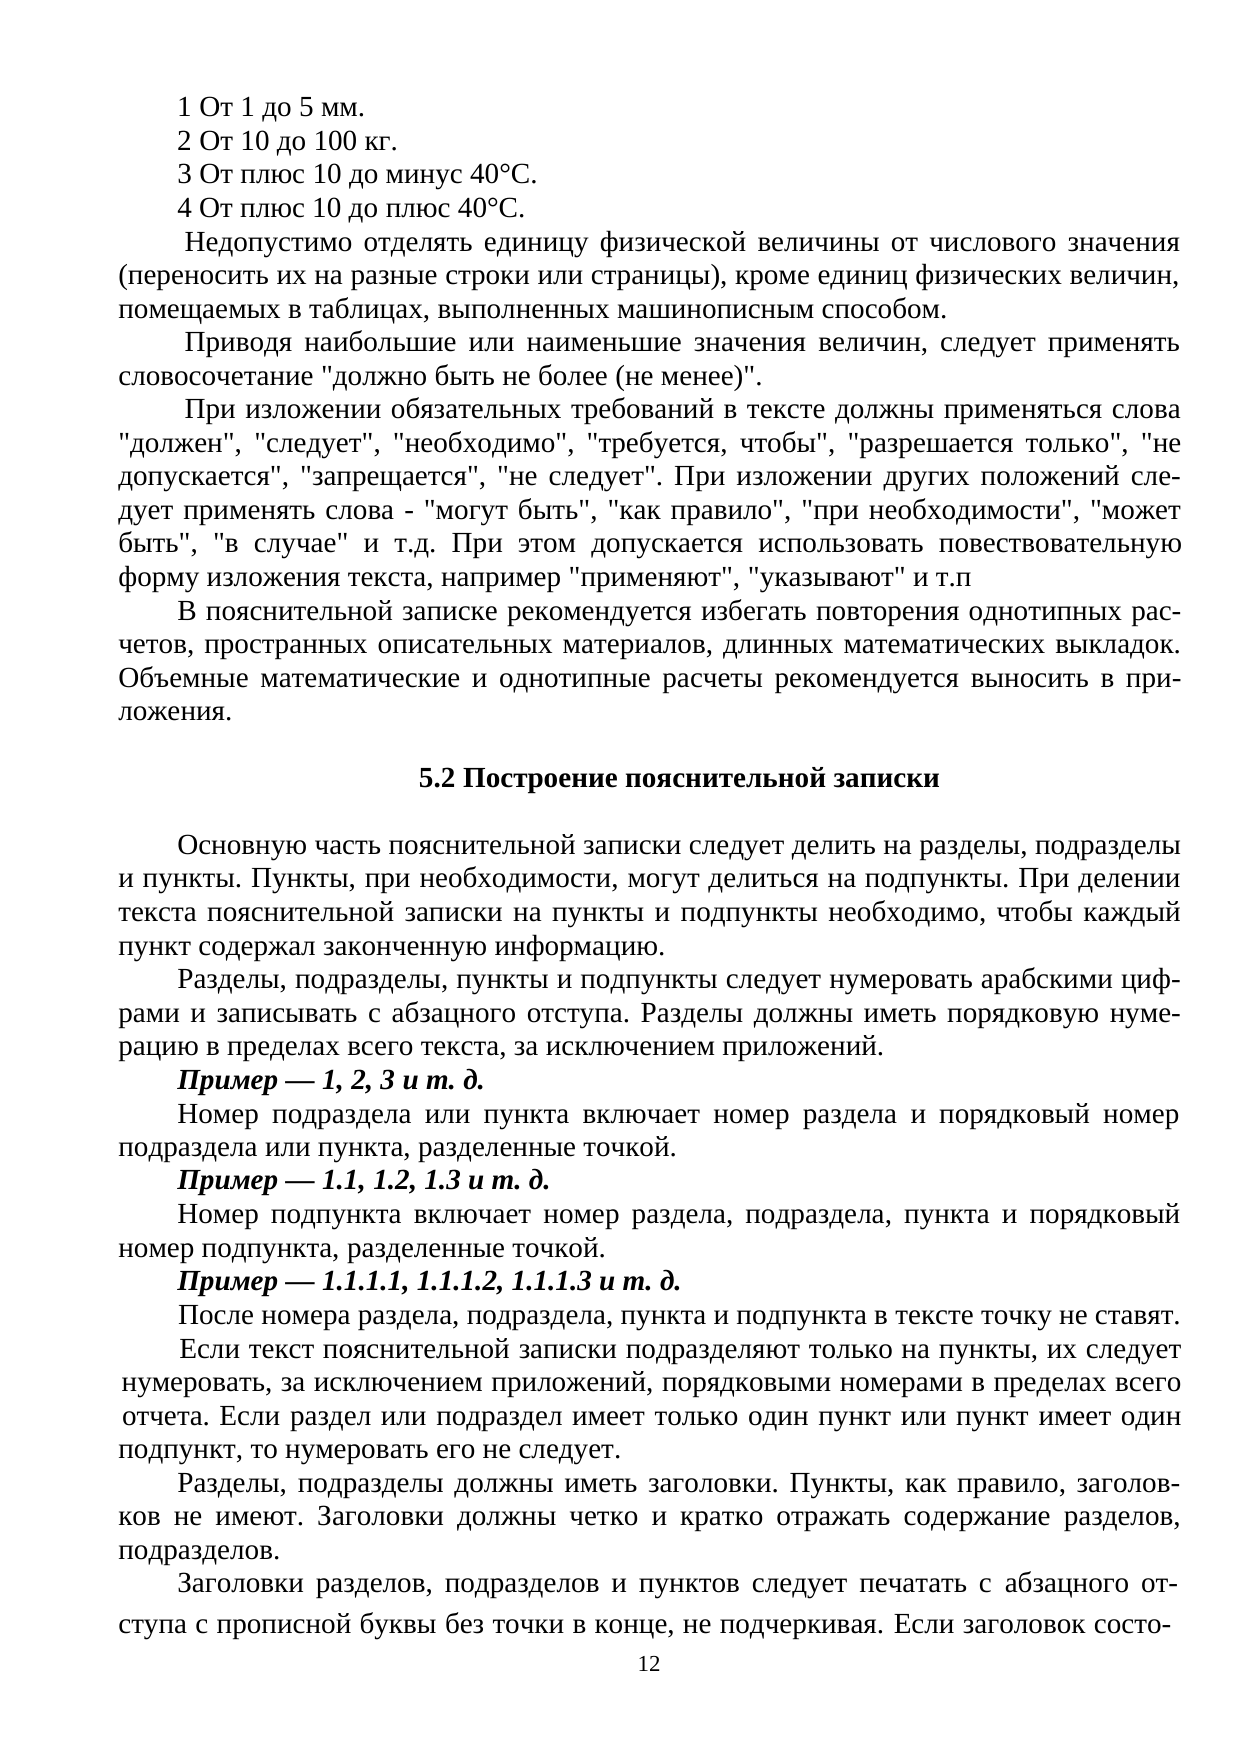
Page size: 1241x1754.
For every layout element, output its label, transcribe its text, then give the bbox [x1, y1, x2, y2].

text Основную часть пояснительной записки следует делить на разделы, подразделы и пункты. Пункты, при необходимости, могут делиться на подпункты. При делении текста пояснительной записки на пункты и подпункты необходимо, чтобы каждый пункт содержал законченную информацию. [118, 827, 1182, 961]
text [118, 1607, 1194, 1640]
text При изложении обязательных требований в тексте должны применяться слова "должен", "следует", "необходимо", "требуется, чтобы", "разрешается только", "не допускается", "запрещается", "не следует". При изложении других положений сле- дует применять слова - "могут быть", "как правило", "при необходимости", "может быть", "в случае" и т.д. При этом допускается использовать повествовательную форму изложения текста, например "применяют", "указывают" и т.п [118, 391, 1182, 593]
text Пример — 1, 2, 3 и т. д. [177, 1063, 1194, 1096]
text В пояснительной записке рекомендуется избегать повторения однотипных рас- четов, пространных описательных материалов, длинных математических выкладок. Объемные математические и однотипные расчеты рекомендуется выносить в при- ложения. [118, 593, 1182, 727]
text Разделы, подразделы должны иметь заголовки. Пункты, как правило, заголов- ков не имеют. Заголовки должны четко и кратко отражать содержание разделов, подразделов. [118, 1465, 1181, 1565]
text Пример — 1.1.1.1, 1.1.1.2, 1.1.1.3 и т. д. [177, 1264, 1194, 1297]
list От 10 до 100 кг. [177, 123, 1194, 157]
text Разделы, подразделы, пункты и подпункты следует нумеровать арабскими циф- рами и записывать с абзацного отступа. Разделы должны иметь порядковую нуме- рацию в пределах всего текста, за исключением приложений. [118, 961, 1182, 1062]
list От плюс 10 до минус 40°С. 4 От плюс 10 до плюс 40°С. [177, 157, 538, 224]
subtitle Построение пояснительной записки [419, 760, 1194, 794]
text После номера раздела, подраздела, пункта и подпункта в тексте точку не ставят. Если текст пояснительной записки подразделяют только на пункты, их следует нумеровать, за исключением приложений, порядковыми номерами в пределах всего отчета. Если раздел или подраздел имеет только один пункт или пункт имеет один [118, 1297, 1181, 1431]
text Заголовки разделов, подразделов и пунктов следует печатать с абзацного от- [177, 1565, 1194, 1599]
text Недопустимо отделять единицу физической величины от числового значения (переносить их на разные строки или страницы), кроме единиц физических величин, помещаемых в таблицах, выполненных машинописным способом. [118, 224, 1181, 324]
text Номер подраздела или пункта включает номер раздела и порядковый номер подраздела или пункта, разделенные точкой. [118, 1096, 1181, 1163]
text Приводя наибольшие или наименьшие значения величин, следует применять словосочетание "должно быть не более (не менее)". [118, 324, 1181, 391]
text Номер подпункта включает номер раздела, подраздела, пункта и порядковый номер подпункта, разделенные точкой. [118, 1196, 1181, 1263]
text Пример — 1.1, 1.2, 1.3 и т. д. [177, 1163, 1194, 1196]
list От 1 до 5 мм. [177, 89, 1194, 123]
text подпункт, то нумеровать его не следует. [118, 1431, 1194, 1465]
